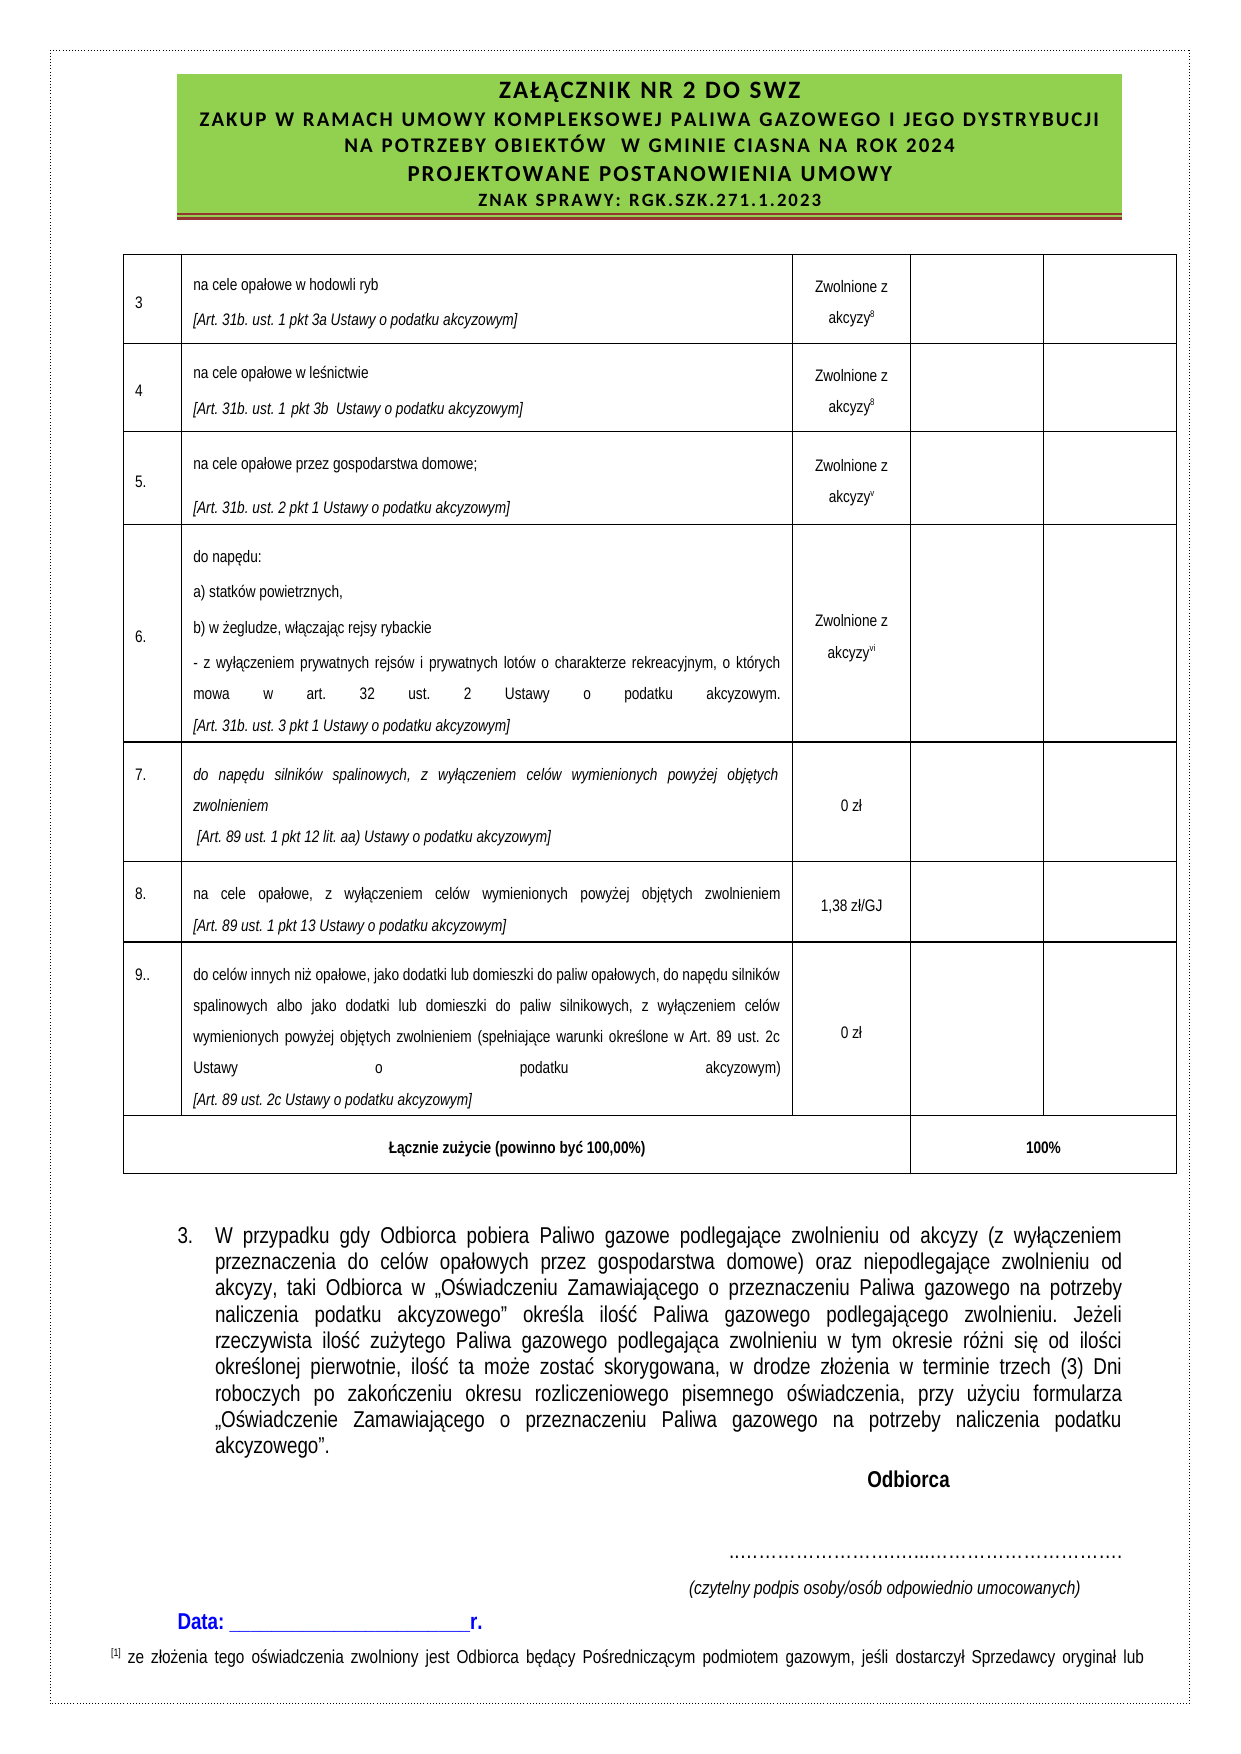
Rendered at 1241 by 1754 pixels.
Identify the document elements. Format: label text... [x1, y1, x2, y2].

table_cell [1044, 255, 1176, 342]
table_cell 100% [911, 1116, 1176, 1173]
table_cell [911, 432, 1043, 524]
table_cell na cele opałowe, z wyłączeniem celów wymienionych powyżej objętych zwolnieniem [Art. 89 ust. 1 pkt 13 Ustawy o podatku akcyzowym] [182, 862, 792, 941]
table_cell [911, 862, 1043, 941]
table_cell do celów innych niż opałowe, jako dodatki lub domieszki do paliw opałowych, do napędu silników spalinowych albo jako dodatki lub domieszki do paliw silnikowych, z wyłączeniem celów wymienionych powyżej objętych zwolnieniem (spełniające warunki określone w Art. 89 ust. 2c Ustawy o podatku akcyzowym) [Art. 89 ust. 2c Ustawy o podatku akcyzowym] [182, 943, 792, 1115]
table_cell 0 zł [793, 743, 910, 861]
table_cell 1,38 zł/GJ [793, 862, 910, 941]
table_cell Zwolnione z akcyzy [793, 525, 910, 741]
text ..…………………….…...…………………………. [177, 1534, 1122, 1565]
table_cell 5. [124, 432, 181, 524]
table_cell 6. [124, 525, 181, 741]
table_cell [1044, 862, 1176, 941]
table_cell 8. [124, 862, 181, 941]
table_cell [1044, 943, 1176, 1115]
table_cell [911, 525, 1043, 741]
table_cell do napędu silników spalinowych, z wyłączeniem celów wymienionych powyżej objętych zwolnieniem [Art. 89 ust. 1 pkt 12 lit. aa) Ustawy o podatku akcyzowym] [182, 743, 792, 861]
table_cell 7. [124, 743, 181, 861]
table_cell Zwolnione z akcyzy [793, 432, 910, 524]
table_cell [1044, 743, 1176, 861]
text Odbiorca [620, 1463, 1122, 1494]
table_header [104, 1640, 1152, 1673]
table_cell 0 zł [793, 943, 910, 1115]
table_cell [1044, 344, 1176, 431]
table_cell [1044, 432, 1176, 524]
list W przypadku gdy Odbiorca pobiera Paliwo gazowe podlegające zwolnieniu od akcyzy (z wyłączeniem przeznaczenia do celów opałowych przez gospodarstwa domowe) oraz niepodlegające zwolnieniu od akcyzy, taki Odbiorca w „Oświadczeniu Zamawiającego o przeznaczeniu Paliwa gazowego na potrzeby naliczenia podatku akcyzowego” określa ilość Paliwa gazowego podlegającego zwolnieniu. Jeżeli rzeczywista ilość zużytego Paliwa gazowego podlegająca zwolnieniu w tym okresie różni się od ilości określonej pierwotnie, ilość ta może zostać skorygowana, w drodze złożenia w terminie trzech (3) Dni roboczych po zakończeniu okresu rozliczeniowego pisemnego oświadczenia, przy użyciu formularza „Oświadczenie Zamawiającego o przeznaczeniu Paliwa gazowego na potrzeby naliczenia podatku akcyzowego”. [177, 1222, 1122, 1459]
table_cell na cele opałowe w leśnictwie [Art. 31b. ust. 1 pkt 3b Ustawy o podatku akcyzowym] [182, 344, 792, 431]
table_cell [911, 344, 1043, 431]
table_cell na cele opałowe przez gospodarstwa domowe; [Art. 31b. ust. 2 pkt 1 Ustawy o podatku akcyzowym] [182, 432, 792, 524]
table_cell 9.. [124, 943, 181, 1115]
table_cell Łącznie zużycie (powinno być 100,00%) [124, 1116, 910, 1173]
text Data: _______________________r. [177, 1604, 1122, 1636]
table_cell [1044, 525, 1176, 741]
text (czytelny podpis osoby/osób odpowiednio umocowanych) [649, 1569, 1122, 1600]
table_cell Zwolnione z akcyzy8 [793, 255, 910, 342]
table_cell Zwolnione z akcyzy8 [793, 344, 910, 431]
table_cell do napędu: a) statków powietrznych, b) w żegludze, włączając rejsy rybackie - z wyłączeniem prywatnych rejsów i prywatnych lotów o charakterze rekreacyjnym, o których mowa w art. 32 ust. 2 Ustawy o podatku akcyzowym. [Art. 31b. ust. 3 pkt 1 Ustawy o podatku akcyzowym] [182, 525, 792, 741]
table_cell 4 [124, 344, 181, 431]
table_cell [911, 943, 1043, 1115]
table_cell 3 [124, 255, 181, 342]
table_cell [911, 255, 1043, 342]
table_cell na cele opałowe w hodowli ryb [Art. 31b. ust. 1 pkt 3a Ustawy o podatku akcyzowym] [182, 255, 792, 342]
table_cell [911, 743, 1043, 861]
